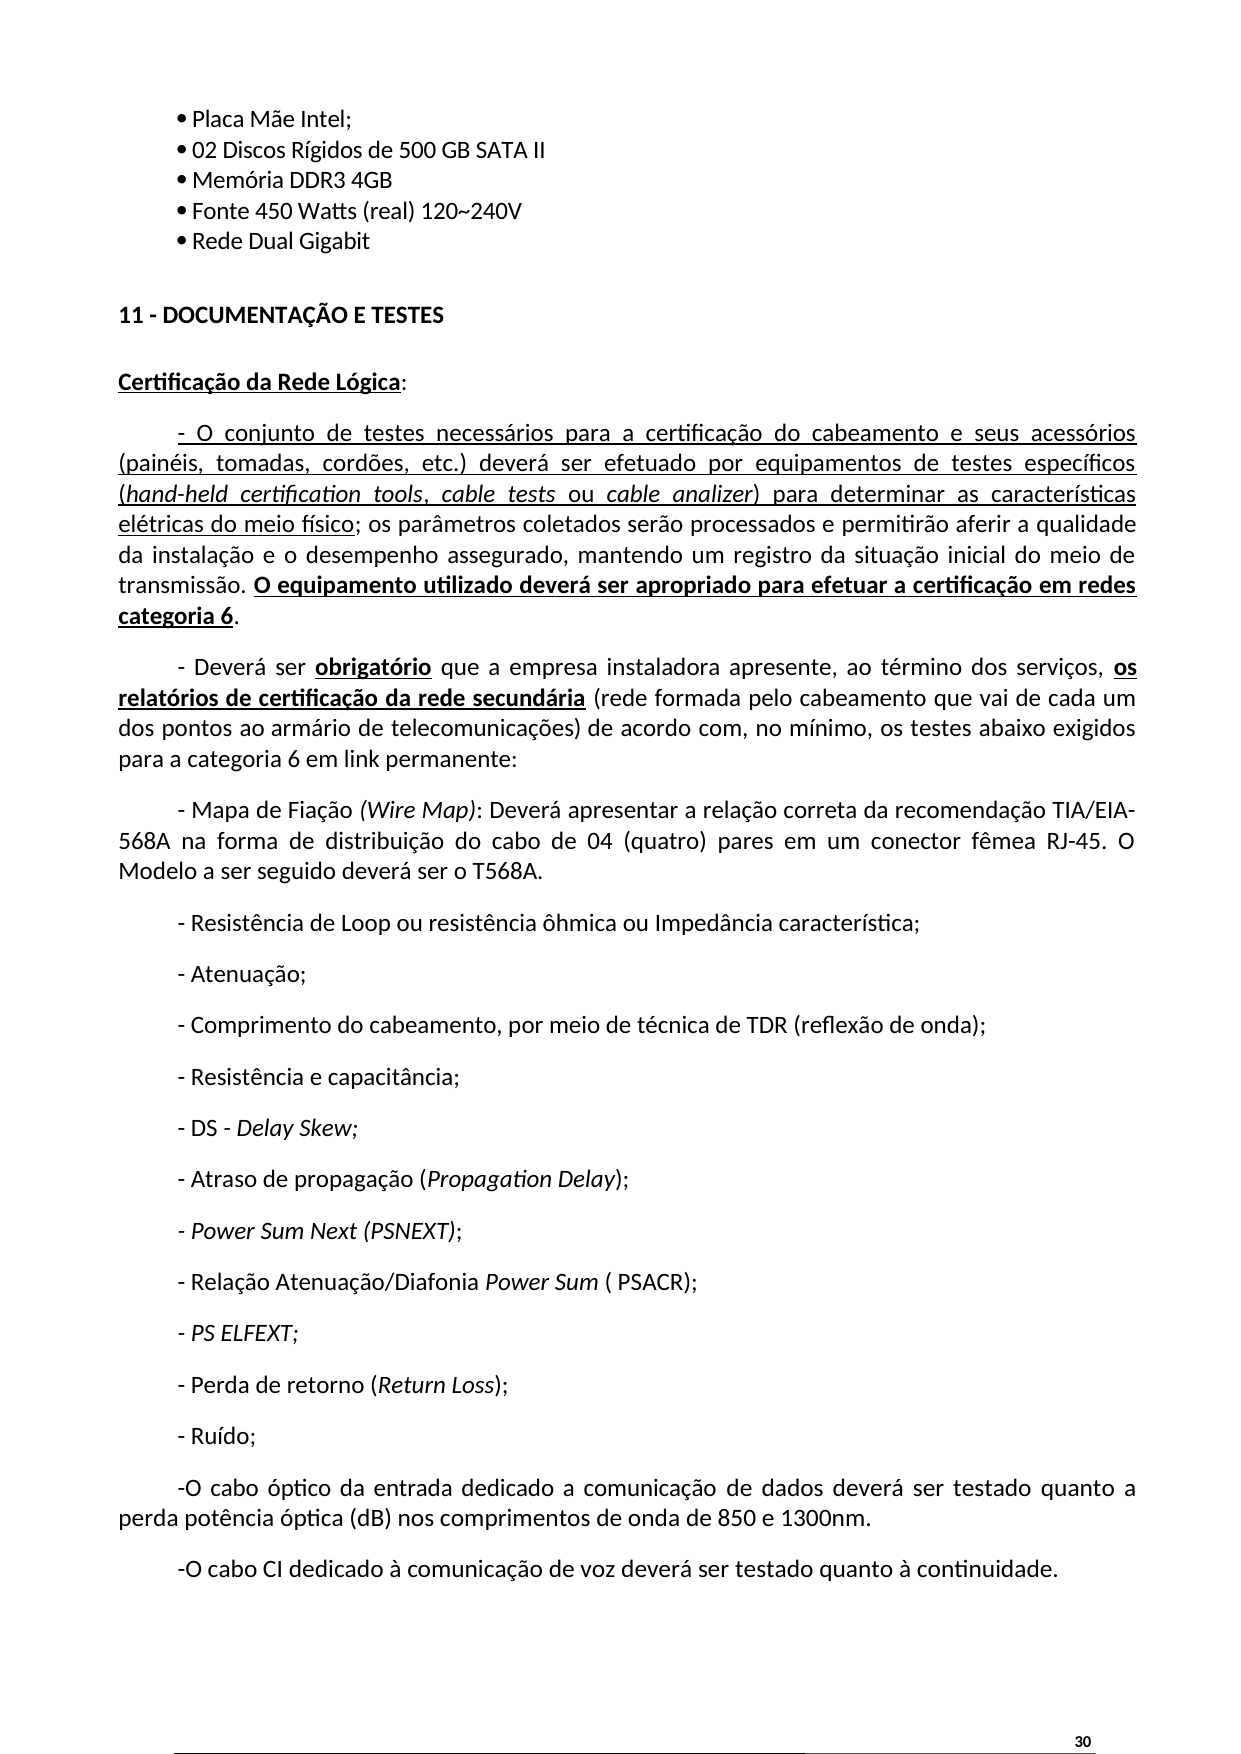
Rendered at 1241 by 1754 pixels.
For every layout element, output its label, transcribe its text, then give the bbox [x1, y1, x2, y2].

list Rede Dual Gigabit [118, 226, 1137, 256]
text - Resistência e capacitância; [118, 1061, 1137, 1091]
text -O cabo óptico da entrada dedicado a comunicação de dados deverá ser testado quanto a perda potência óptica (dB) nos comprimentos de onda de 850 e 1300nm. [118, 1472, 1137, 1533]
text - Power Sum Next (PSNEXT); [118, 1215, 1137, 1245]
text Certificação da Rede Lógica: [118, 366, 1137, 396]
text - O conjunto de testes necessários para a certificação do cabeamento e seus acessórios (painéis, tomadas, cordões, etc.) deverá ser efetuado por equipamentos de testes específicos (hand-held certification tools, cable tests ou cable analizer) para determinar as características elétricas do meio físico; os parâmetros coletados serão processados e permitirão aferir a qualidade da instalação e o desempenho assegurado, mantendo um registro da situação inicial do meio de transmissão. O equipamento utilizado deverá ser apropriado para efetuar a certificação em redes categoria 6. [118, 417, 1137, 474]
text - Atraso de propagação (Propagation Delay); [118, 1163, 1137, 1194]
list Fonte 450 Watts (real) 120~240V [118, 195, 1137, 226]
text - O conjunto de testes necessários para a certificação do cabeamento e seus acessórios (painéis, tomadas, cordões, etc.) deverá ser efetuado por equipamentos de testes específicos (hand-held certification tools, cable tests ou cable analizer) para determinar as características elétricas do meio físico; os parâmetros coletados serão processados e permitirão aferir a qualidade da instalação e o desempenho assegurado, mantendo um registro da situação inicial do meio de transmissão. O equipamento utilizado deverá ser apropriado para efetuar a certificação em redes categoria 6. [118, 475, 1137, 631]
text - Ruído; [118, 1420, 1137, 1451]
list Placa Mãe Intel; [118, 103, 1137, 134]
text - Mapa de Fiação (Wire Map): Deverá apresentar a relação correta da recomendação TIA/EIA-568A na forma de distribuição do cabo de 04 (quatro) pares em um conector fêmea RJ-45. O Modelo a ser seguido deverá ser o T568A. [118, 794, 1137, 886]
text - Relação Atenuação/Diafonia Power Sum ( PSACR); [118, 1266, 1137, 1297]
text - Perda de retorno (Return Loss); [118, 1369, 1137, 1399]
text - Resistência de Loop ou resistência ôhmica ou Impedância característica; [118, 907, 1137, 937]
text - Comprimento do cabeamento, por meio de técnica de TDR (reflexão de onda); [118, 1009, 1137, 1040]
list 02 Discos Rígidos de 500 GB SATA II [118, 134, 1137, 164]
text 11 - DOCUMENTAÇÃO E TESTES [118, 299, 1137, 329]
text - DS - Delay Skew; [118, 1112, 1137, 1143]
text - Deverá ser obrigatório que a empresa instaladora apresente, ao término dos serviços, os relatórios de certificação da rede secundária (rede formada pelo cabeamento que vai de cada um dos pontos ao armário de telecomunicações) de acordo com, no mínimo, os testes abaixo exigidos para a categoria 6 em link permanente: [118, 651, 1137, 773]
text - Atenuação; [118, 958, 1137, 989]
text -O cabo CI dedicado à comunicação de voz deverá ser testado quanto à continuidade. [118, 1553, 1137, 1584]
text - PS ELFEXT; [118, 1318, 1137, 1348]
list Memória DDR3 4GB [118, 164, 1137, 195]
